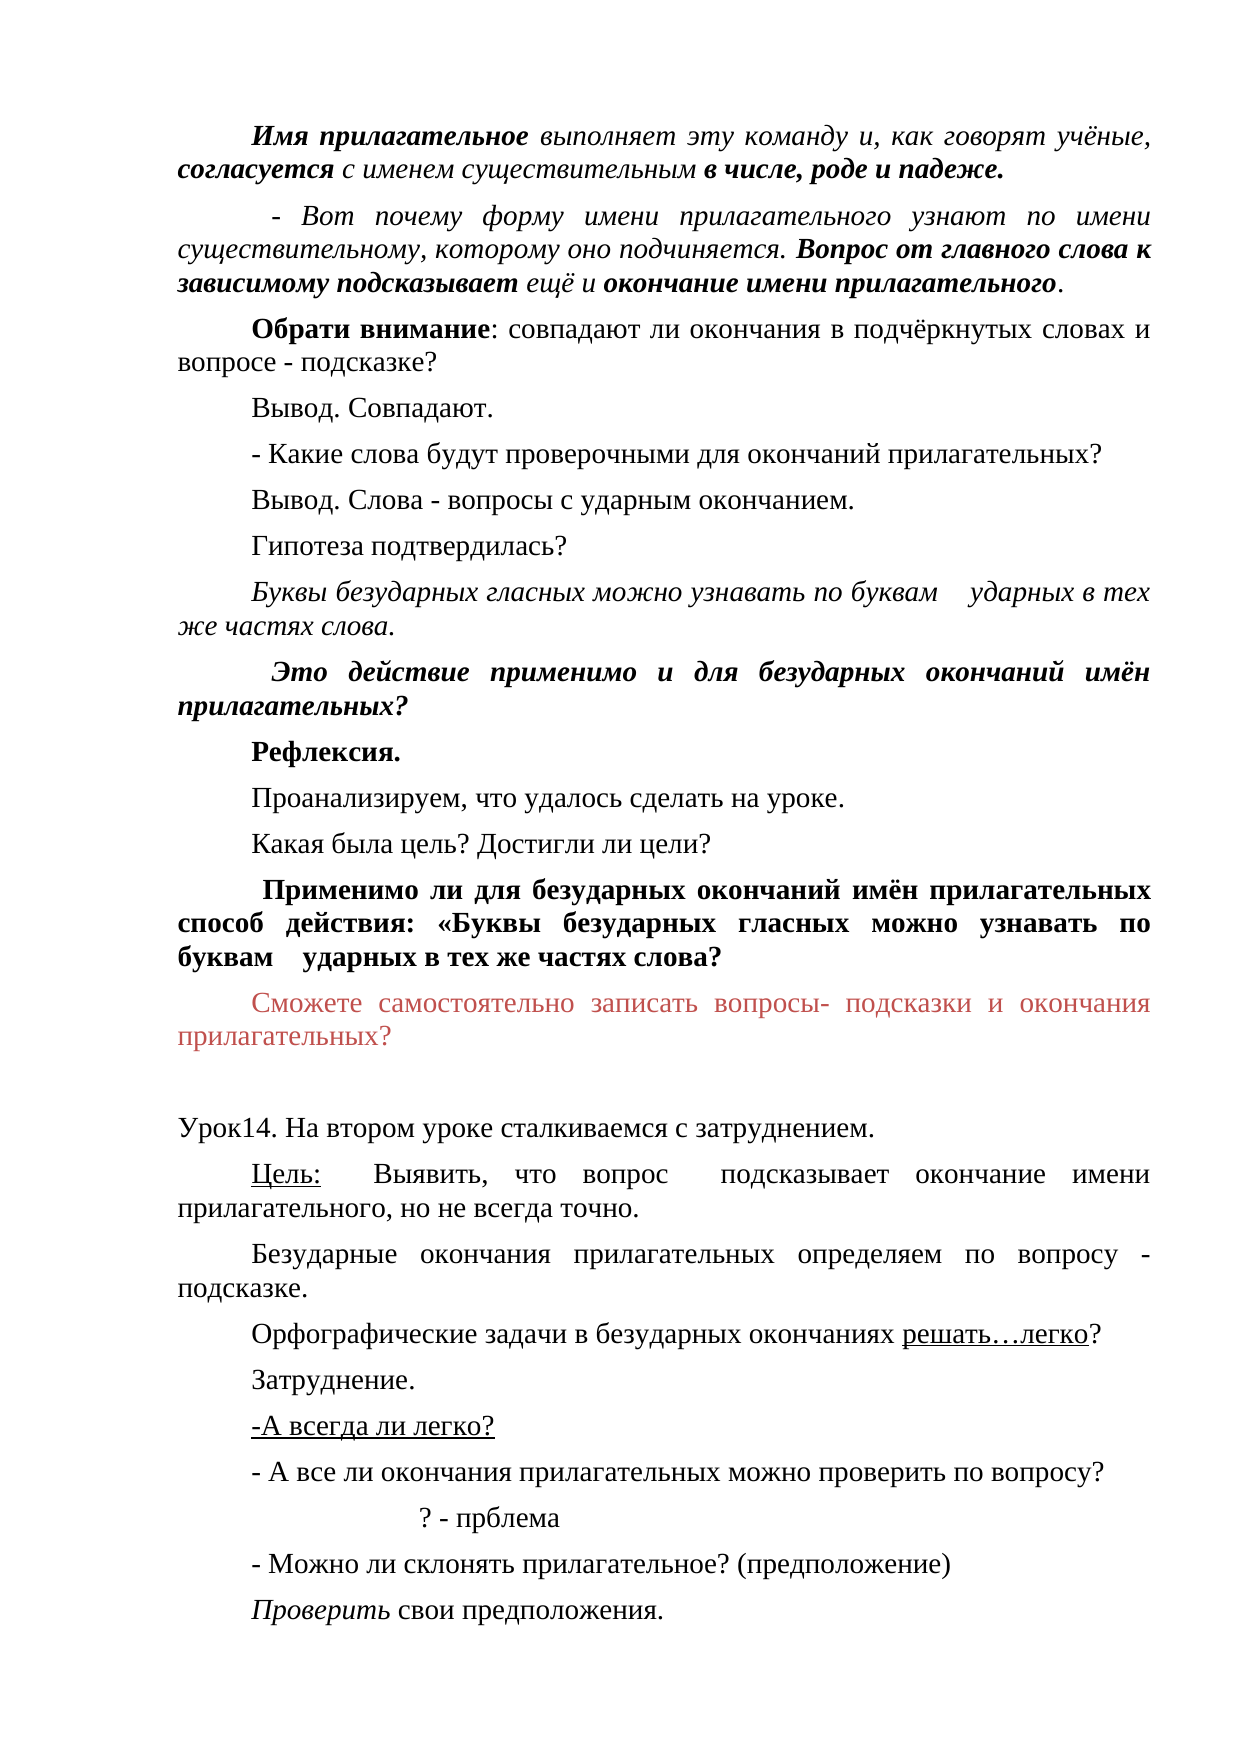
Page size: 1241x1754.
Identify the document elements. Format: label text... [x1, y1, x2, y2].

text Урок14. На втором уроке сталкиваемся с затруднением. [177, 1111, 1152, 1144]
text - А все ли окончания прилагательных можно проверить по вопросу? [177, 1454, 1152, 1487]
text Применимо ли для безударных окончаний имён прилагательных способ действия: «Буквы безударных гласных можно узнавать по буквам ударных в тех же частях слова? [177, 872, 1152, 972]
text - Можно ли склонять прилагательное? (предположение) [177, 1546, 1152, 1579]
text Буквы безударных гласных можно узнавать по буквам ударных в тех же частях слова. [177, 574, 1152, 642]
text Вывод. Слова - вопросы с ударным окончанием. [177, 482, 1152, 516]
text Орфографические задачи в безударных окончаниях решать…легко? [177, 1316, 1152, 1349]
text ? - прблема [177, 1500, 1152, 1533]
text Проверить свои предположения. [177, 1592, 1152, 1626]
text Безударные окончания прилагательных определяем по вопросу - подсказке. [177, 1236, 1152, 1303]
text Цель: Выявить, что вопрос подсказывает окончание имени прилагательного, но не всегда точно. [177, 1157, 1152, 1224]
text Имя прилагательное выполняет эту команду и, как говорят учёные, согласуется с именем существительным в числе, роде и падеже. [177, 118, 1152, 185]
text Обрати внимание: совпадают ли окончания в подчёркнутых словах и вопросе - подсказке? [177, 311, 1152, 378]
text -А всегда ли легко? [177, 1408, 1152, 1441]
text Вывод. Совпадают. [177, 390, 1152, 424]
text Затруднение. [177, 1362, 1152, 1395]
text Какая была цель? Достигли ли цели? [177, 826, 1152, 859]
text - Вот почему форму имени прилагательного узнают по имени существительному, которому оно подчиняется. Вопрос от главного слова к зависимому подсказывает ещё и окончание имени прилагательного. [177, 198, 1152, 298]
text Это действие применимо и для безударных окончаний имён прилагательных? [177, 654, 1152, 721]
text Гипотеза подтвердилась? [177, 528, 1152, 562]
text Рефлексия. [177, 734, 1152, 767]
text Сможете самостоятельно записать вопросы- подсказки и окончания прилагательных? [177, 985, 1152, 1052]
text - Какие слова будут проверочными для окончаний прилагательных? [177, 436, 1152, 470]
text Проанализируем, что удалось сделать на уроке. [177, 780, 1152, 813]
